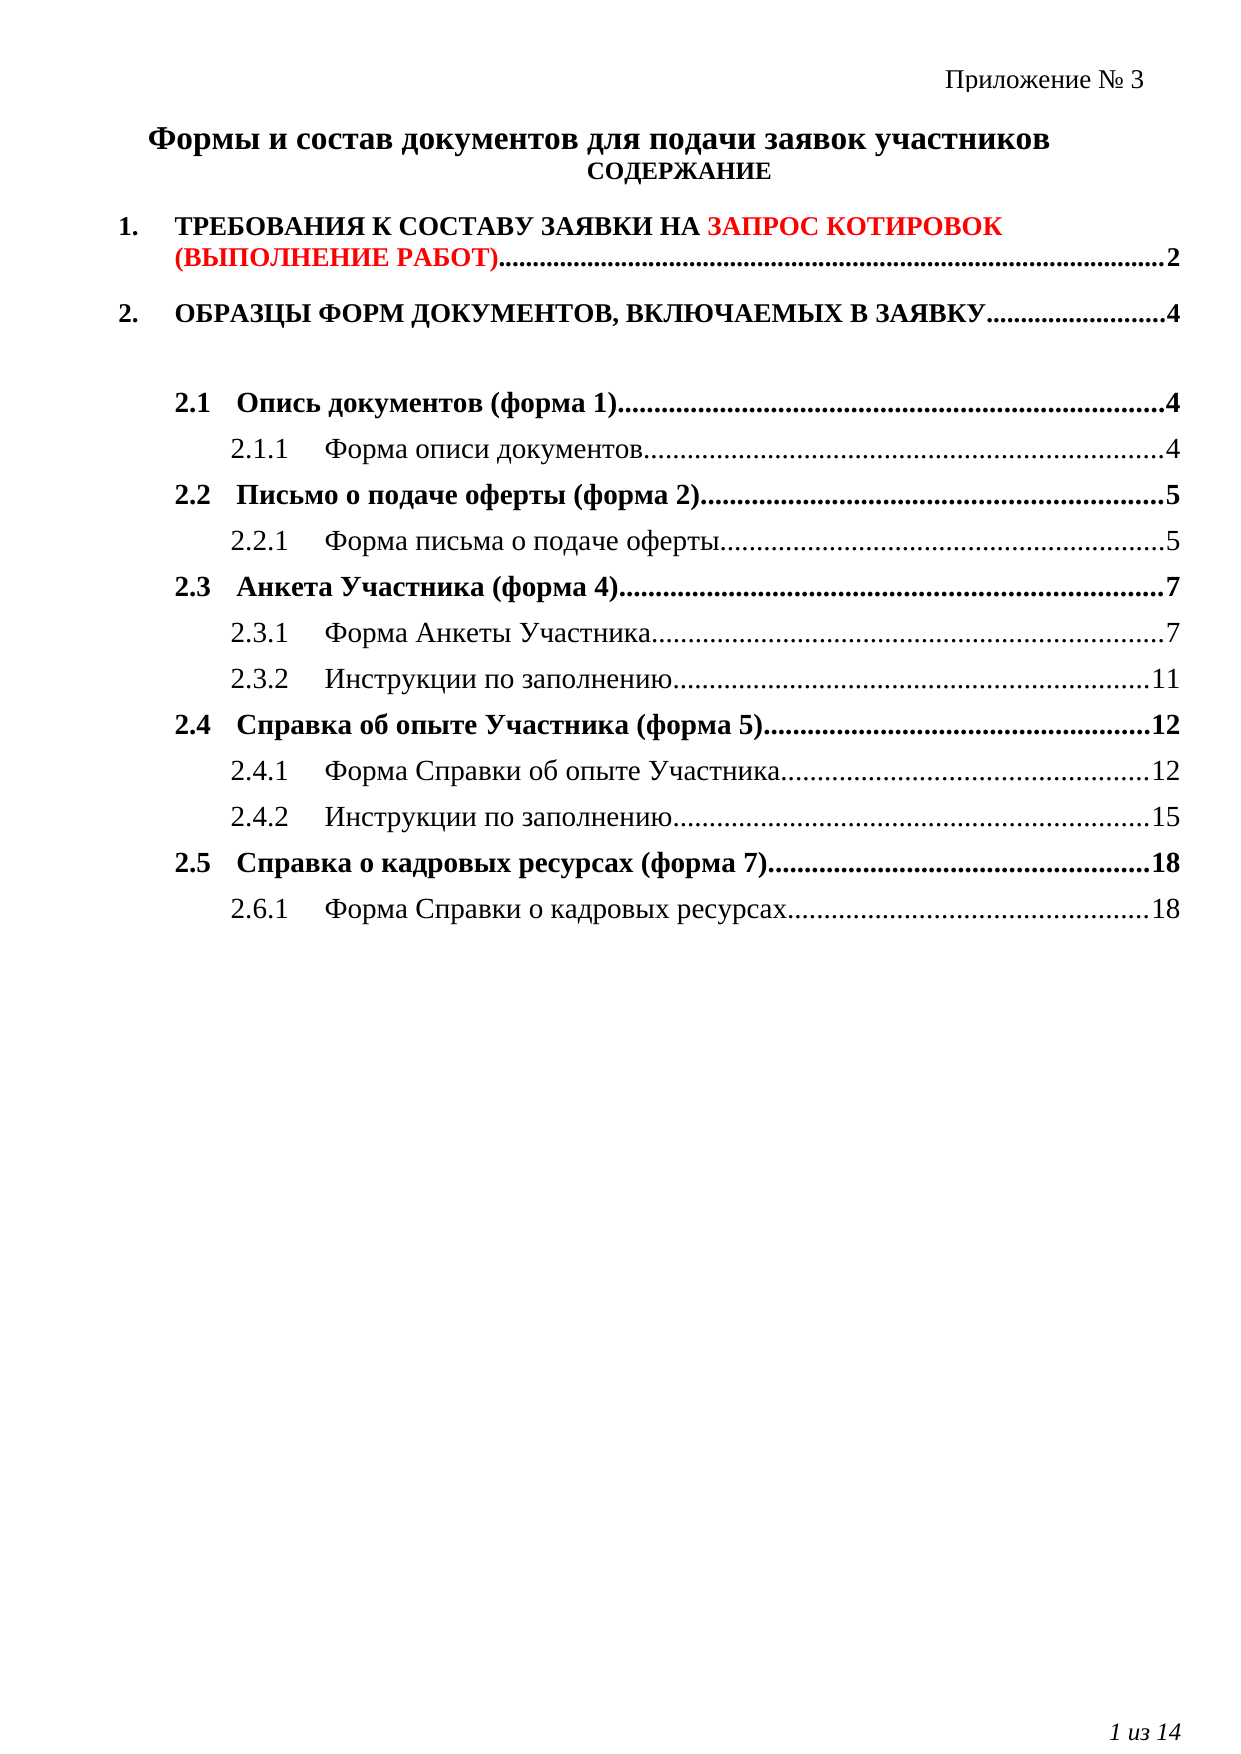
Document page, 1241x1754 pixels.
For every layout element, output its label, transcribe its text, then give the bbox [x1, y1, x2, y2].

text 2. ОБРАЗЦЫ ФОРМ ДОКУМЕНТОВ, ВКЛЮЧАЕМЫХ В ЗАЯВКУ 4 [118, 297, 1063, 329]
text 2.1.1 Форма описи документов 4 [230, 431, 1063, 464]
text 2.4.2 Инструкции по заполнению 15 [230, 799, 1063, 833]
text 2.5 Справка о кадровых ресурсах (форма 7) 18 [174, 845, 1093, 879]
text 2.3.2 Инструкции по заполнению 11 [230, 661, 1063, 694]
text 2.6.1 Форма Справки о кадровых ресурсах 18 [230, 891, 1063, 925]
text 2.4.1 Форма Справки об опыте Участника 12 [230, 753, 1063, 787]
text 2.3.1 Форма Анкеты Участника 7 [230, 615, 1063, 648]
text 2.2 Письмо о подаче оферты (форма 2) 5 [174, 477, 1093, 510]
text 2.2.1 Форма письма о подаче оферты 5 [230, 523, 1063, 556]
text 1. ТРЕБОВАНИЯ К СОСТАВУ ЗАЯВКИ на запрос котировок (выполнение Работ) 2 [118, 210, 1063, 272]
text 2.1 Опись документов (форма 1) 4 [174, 385, 1093, 418]
text 2.4 Справка об опыте Участника (форма 5) 12 [174, 707, 1093, 741]
text 2.3 Анкета Участника (форма 4) 7 [174, 569, 1093, 602]
list Формы и состав документов для подачи заявок участников СОДЕРЖАНИЕ [118, 118, 1181, 185]
